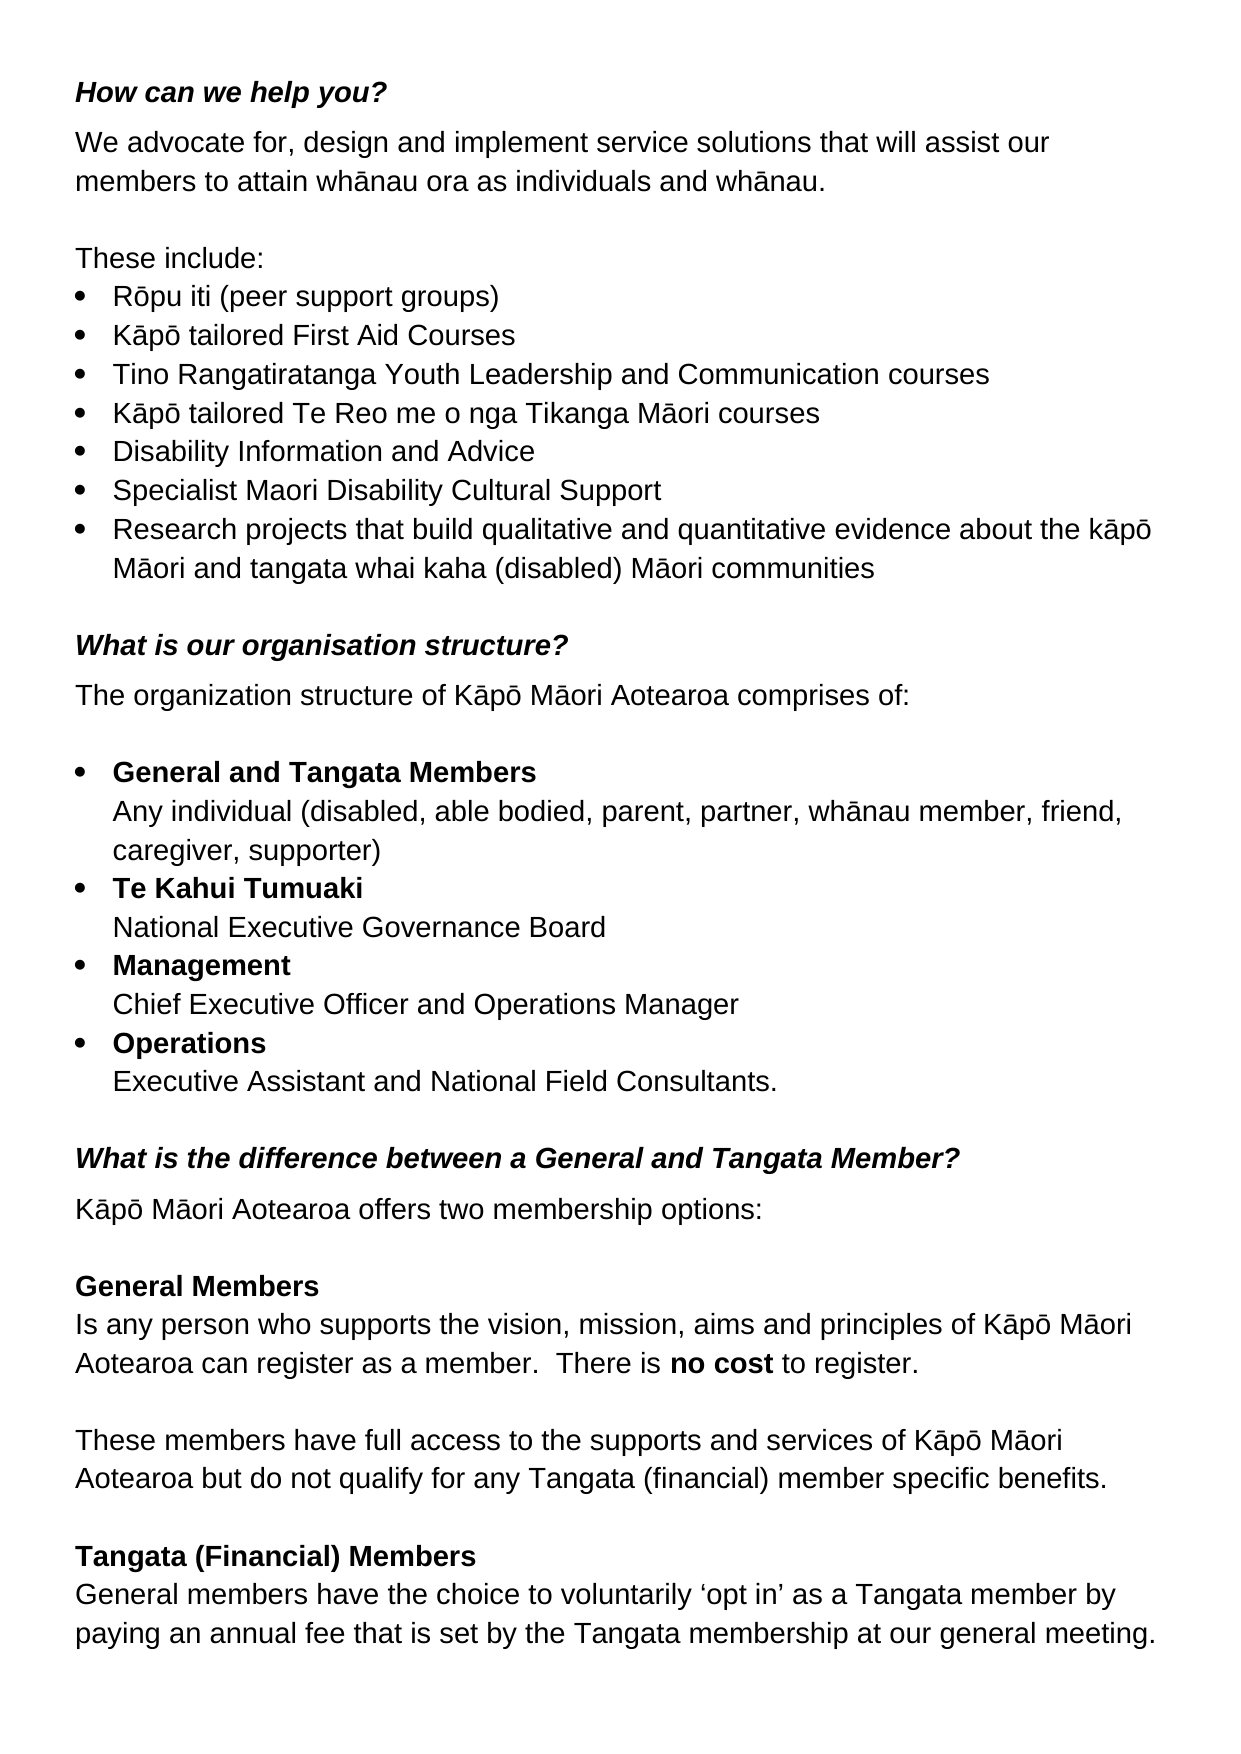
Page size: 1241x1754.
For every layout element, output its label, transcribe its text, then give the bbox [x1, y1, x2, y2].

text What is our organisation structure? [75, 628, 1165, 661]
text Is any person who supports the vision, mission, aims and principles of Kāpō Māori Aotearoa can register as a member. There is no cost to register. [75, 1307, 1165, 1379]
text National Executive Governance Board [112, 910, 1165, 943]
list Te Kahui Tumuaki [75, 871, 1165, 905]
text General members have the choice to voluntarily ‘opt in’ as a Tangata member by paying an annual fee that is set by the Tangata membership at our general meeting. [75, 1577, 1165, 1649]
text Any individual (disabled, able bodied, parent, partner, whānau member, friend, caregiver, supporter) [112, 794, 1165, 866]
list Disability Information and Advice [75, 434, 1165, 468]
list General and Tangata Members [75, 755, 1165, 789]
text These include: [75, 241, 1165, 274]
text Tangata (Financial) Members [75, 1539, 1165, 1572]
text Chief Executive Officer and Operations Manager [112, 987, 1165, 1021]
list Operations [75, 1026, 1165, 1059]
text What is the difference between a General and Tangata Member? [75, 1141, 1165, 1175]
text General Members [75, 1269, 1165, 1302]
list Kāpō tailored First Aid Courses [75, 318, 1165, 352]
list Tino Rangatiratanga Youth Leadership and Communication courses [75, 357, 1165, 391]
list Specialist Maori Disability Cultural Support [75, 473, 1165, 507]
list Research projects that build qualitative and quantitative evidence about the kāpō Māori and tangata whai kaha (disabled) Māori communities [75, 512, 1165, 584]
text Kāpō Māori Aotearoa offers two membership options: [75, 1192, 1165, 1225]
text We advocate for, design and implement service solutions that will assist our members to attain whānau ora as individuals and whānau. [75, 125, 1165, 197]
list Management [75, 948, 1165, 982]
list Rōpu iti (peer support groups) [75, 279, 1165, 313]
text Executive Assistant and National Field Consultants. [112, 1064, 1165, 1098]
text How can we help you? [75, 75, 1165, 108]
text The organization structure of Kāpō Māori Aotearoa comprises of: [75, 678, 1165, 712]
list Kāpō tailored Te Reo me o nga Tikanga Māori courses [75, 396, 1165, 429]
text These members have full access to the supports and services of Kāpō Māori Aotearoa but do not qualify for any Tangata (financial) member specific benefits. [75, 1423, 1165, 1495]
